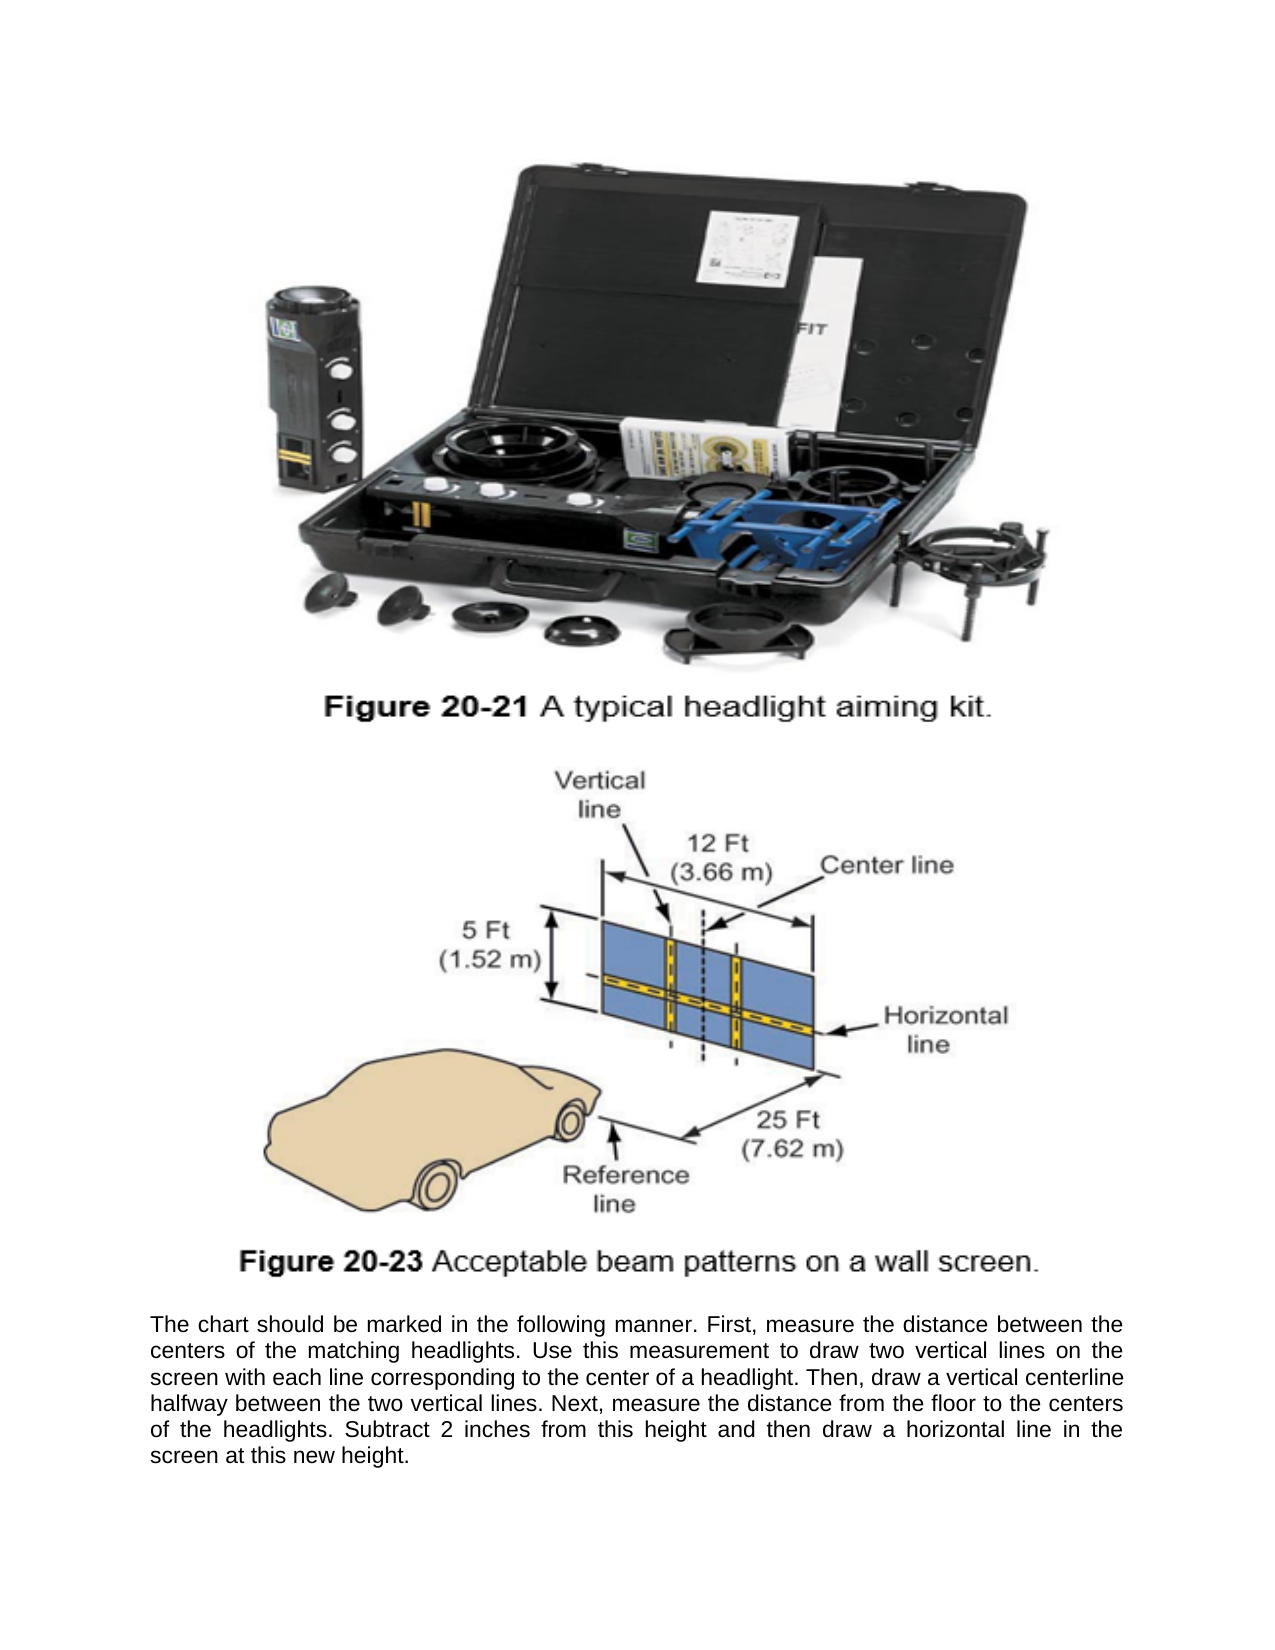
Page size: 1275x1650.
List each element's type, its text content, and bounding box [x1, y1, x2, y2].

picture [219, 761, 1056, 1286]
text The chart should be marked in the following manner. First, measure the distance between the centers of the matching headlights. Use this measurement to draw two vertical lines on the screen with each line corresponding to the center of a headlight. Then, draw a vertical centerline halfway between the two vertical lines. Next, measure the distance from the floor to the centers of the headlights. Subtract 2 inches from this height and then draw a horizontal line in the screen at this new height. [150, 1311, 1125, 1469]
picture [209, 150, 1066, 736]
